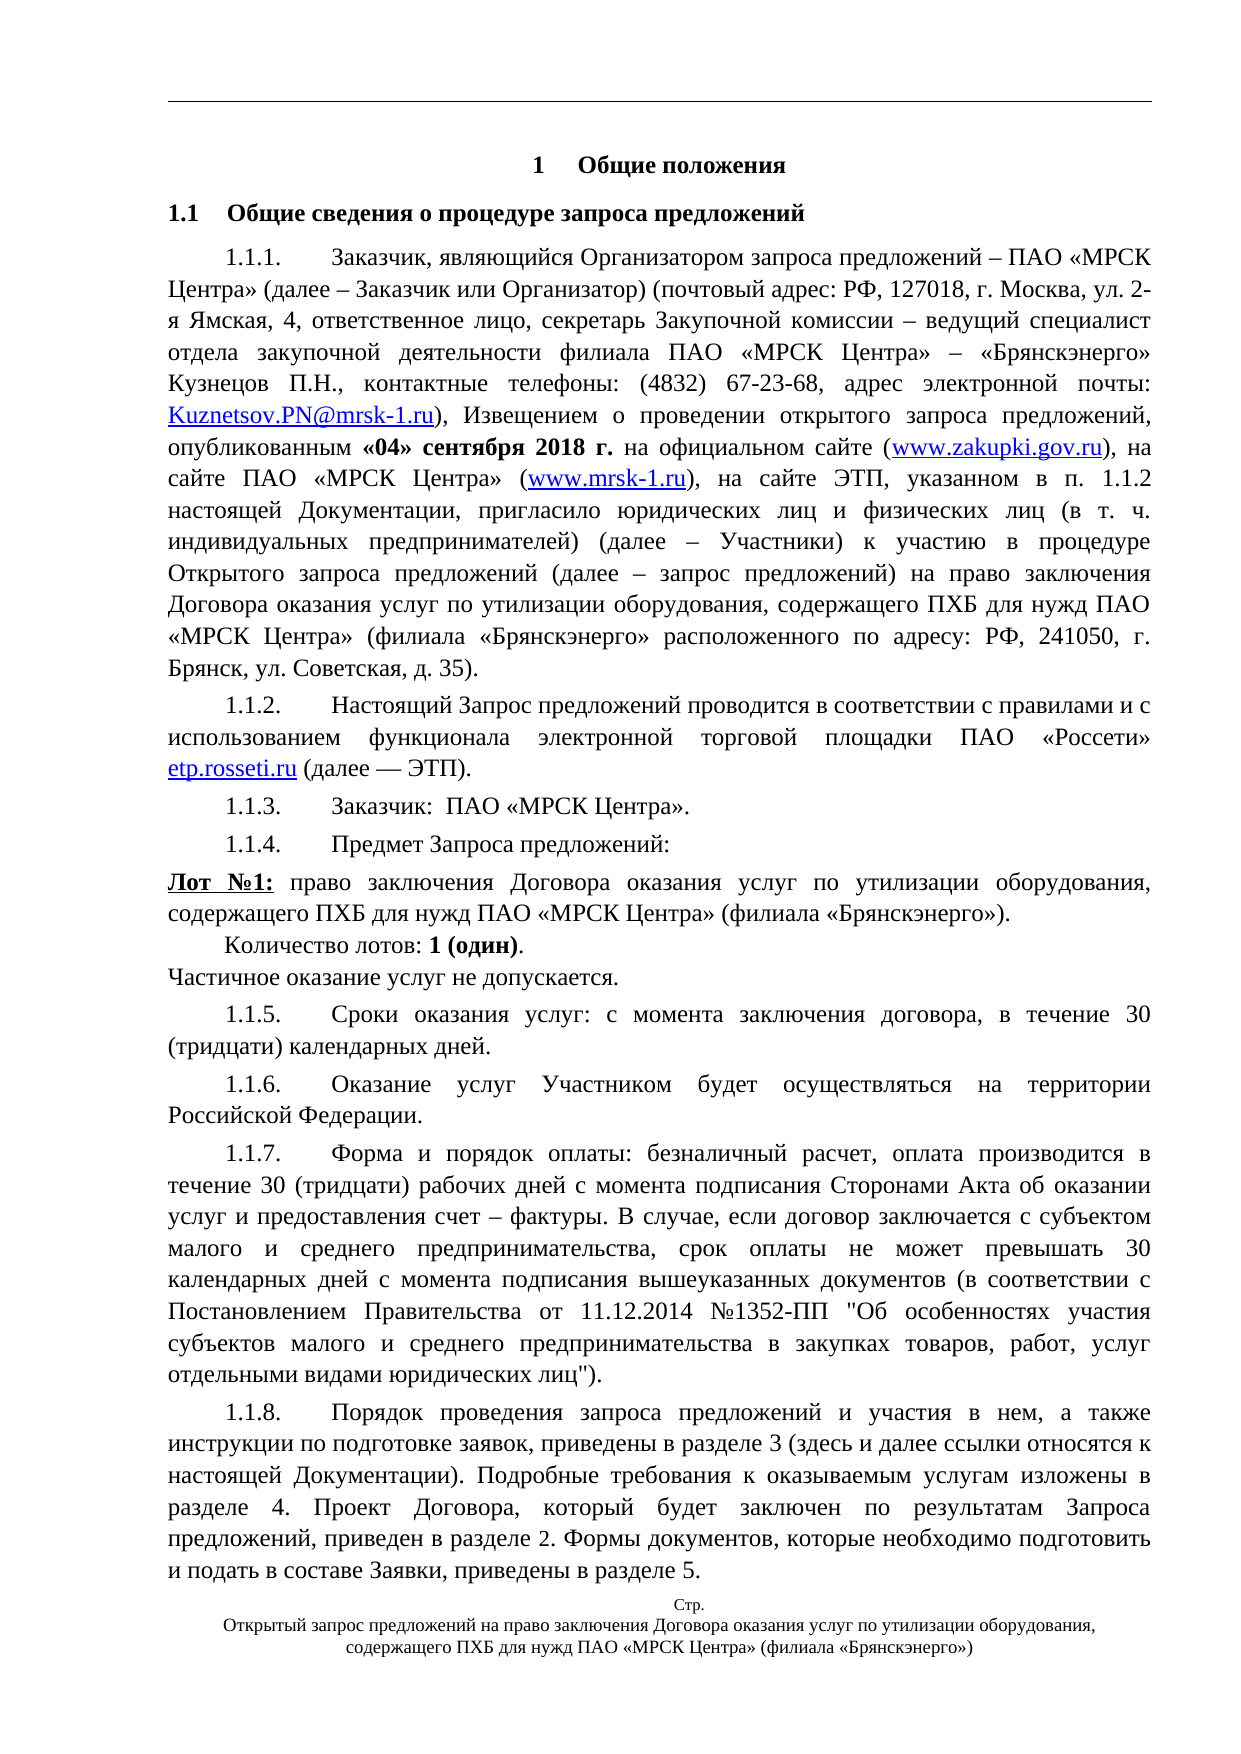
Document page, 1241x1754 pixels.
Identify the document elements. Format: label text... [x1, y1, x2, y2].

list Заказчик: ПАО «МРСК Центра». [168, 791, 1152, 820]
list Оказание услуг Участником будет осуществляться на территории Российской Федерации. [168, 1069, 1152, 1129]
list Форма и порядок оплаты: безналичный расчет, оплата производится в течение 30 (тридцати) рабочих дней с момента подписания Сторонами Акта об оказании услуг и предоставления счет – фактуры. В случае, если договор заключается с субъектом малого и среднего предпринимательства, срок оплаты не может превышать 30 календарных дней с момента подписания вышеуказанных документов (в соответствии с Постановлением Правительства от 11.12.2014 №1352-ПП "Об особенностях участия субъектов малого и среднего предпринимательства в закупках товаров, работ, услуг отдельными видами юридических лиц"). [168, 1138, 1152, 1388]
text Количество лотов: 1 (один). [168, 930, 1152, 959]
list Частичное оказание услуг не допускается. [168, 962, 1152, 990]
list Порядок проведения запроса предложений и участия в нем, а также инструкции по подготовке заявок, приведены в разделе 3 (здесь и далее ссылки относятся к настоящей Документации). Подробные требования к оказываемым услугам изложены в разделе 4. Проект Договора, который будет заключен по результатам Запроса предложений, приведен в разделе 2. Формы документов, которые необходимо подготовить и подать в составе Заявки, приведены в разделе 5. [168, 1397, 1152, 1583]
subtitle Общие положения [166, 150, 1152, 179]
subtitle Общие сведения о процедуре запроса предложений [168, 198, 1152, 227]
text Лот №1: право заключения Договора оказания услуг по утилизации оборудования, содержащего ПХБ для нужд ПАО «МРСК Центра» (филиала «Брянскэнерго»). [168, 867, 1152, 927]
list Предмет Запроса предложений: [168, 829, 1152, 858]
list Заказчик, являющийся Организатором запроса предложений – ПАО «МРСК Центра» (далее – Заказчик или Организатор) (почтовый адрес: РФ, 127018, г. Москва, ул. 2-я Ямская, 4, ответственное лицо, секретарь Закупочной комиссии – ведущий специалист отдела закупочной деятельности филиала ПАО «МРСК Центра» – «Брянскэнерго» Кузнецов П.Н., контактные телефоны: (4832) 67-23-68, адрес электронной почты: Kuznetsov.PN@mrsk-1.ru), Извещением о проведении открытого запроса предложений, опубликованным «04» сентября 2018 г. на официальном сайте (www.zakupki.gov.ru), на сайте ПАО «МРСК Центра» (www.mrsk-1.ru), на сайте ЭТП, указанном в п. 1.1.2 настоящей Документации, пригласило юридических лиц и физических лиц (в т. ч. индивидуальных предпринимателей) (далее – Участники) к участию в процедуре Открытого запроса предложений (далее – запрос предложений) на право заключения Договора оказания услуг по утилизации оборудования, содержащего ПХБ для нужд ПАО «МРСК Центра» (филиала «Брянскэнерго» расположенного по адресу: РФ, 241050, г. Брянск, ул. Советская, д. 35). [168, 242, 1152, 681]
list Сроки оказания услуг: с момента заключения договора, в течение 30 (тридцати) календарных дней. [168, 999, 1152, 1060]
list Настоящий Запрос предложений проводится в соответствии с правилами и с использованием функционала электронной торговой площадки ПАО «Россети» etp.rosseti.ru (далее — ЭТП). [168, 690, 1152, 782]
